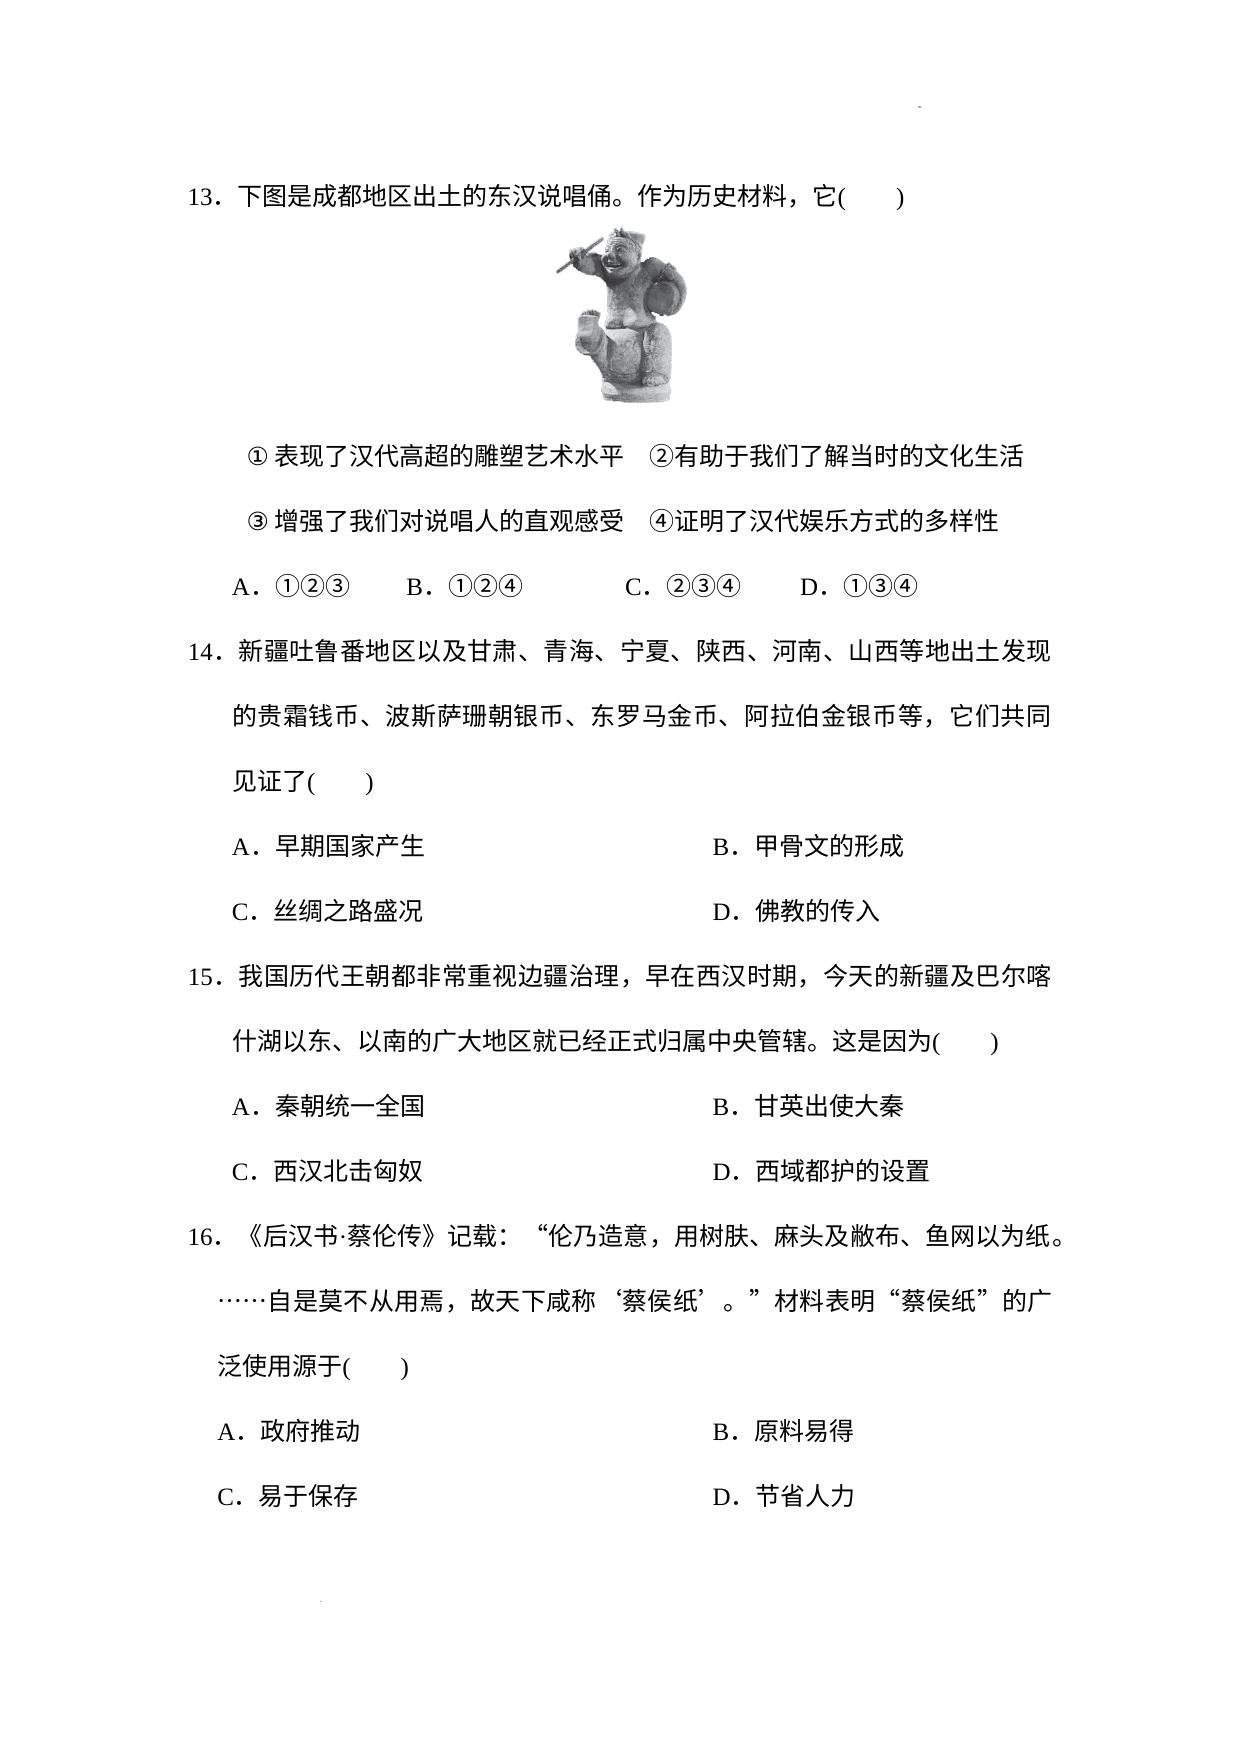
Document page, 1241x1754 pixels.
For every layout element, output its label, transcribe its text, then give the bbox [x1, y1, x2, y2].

text C．西汉北击匈奴 D．西域都护的设置 [232, 1137, 1053, 1202]
text 14．新疆吐鲁番地区以及甘肃、青海、宁夏、陕西、河南、山西等地出土发现的贵霜钱币、波斯萨珊朝银币、东罗马金币、阿拉伯金银币等，它们共同见证了( ) [188, 617, 1053, 812]
text 16．《后汉书·蔡伦传》记载：“伦乃造意，用树肤、麻头及敝布、鱼网以为纸。……自是莫不从用焉，故天下咸称‘蔡侯纸’。”材料表明“蔡侯纸”的广泛使用源于( ) [187, 1202, 1053, 1397]
text A．政府推动 B．原料易得 [187, 1397, 1053, 1462]
text A．早期国家产生 B．甲骨文的形成 [187, 812, 1053, 877]
text ①表现了汉代高超的雕塑艺术水平 ②有助于我们了解当时的文化生活 [187, 422, 1053, 487]
text 13．下图是成都地区出土的东汉说唱俑。作为历史材料，它( ) [187, 162, 1053, 227]
text A．秦朝统一全国 B．甘英出使大秦 [232, 1072, 1053, 1137]
text C．易于保存 D．节省人力 [187, 1462, 1053, 1527]
text ③增强了我们对说唱人的直观感受 ④证明了汉代娱乐方式的多样性 [187, 487, 1053, 552]
text A．①②③ B．①②④ C．②③④ D．①③④ [232, 552, 1053, 617]
text C．丝绸之路盛况 D．佛教的传入 [187, 877, 1053, 942]
text 15．我国历代王朝都非常重视边疆治理，早在西汉时期，今天的新疆及巴尔喀什湖以东、以南的广大地区就已经正式归属中央管辖。这是因为( ) [188, 942, 1053, 1072]
